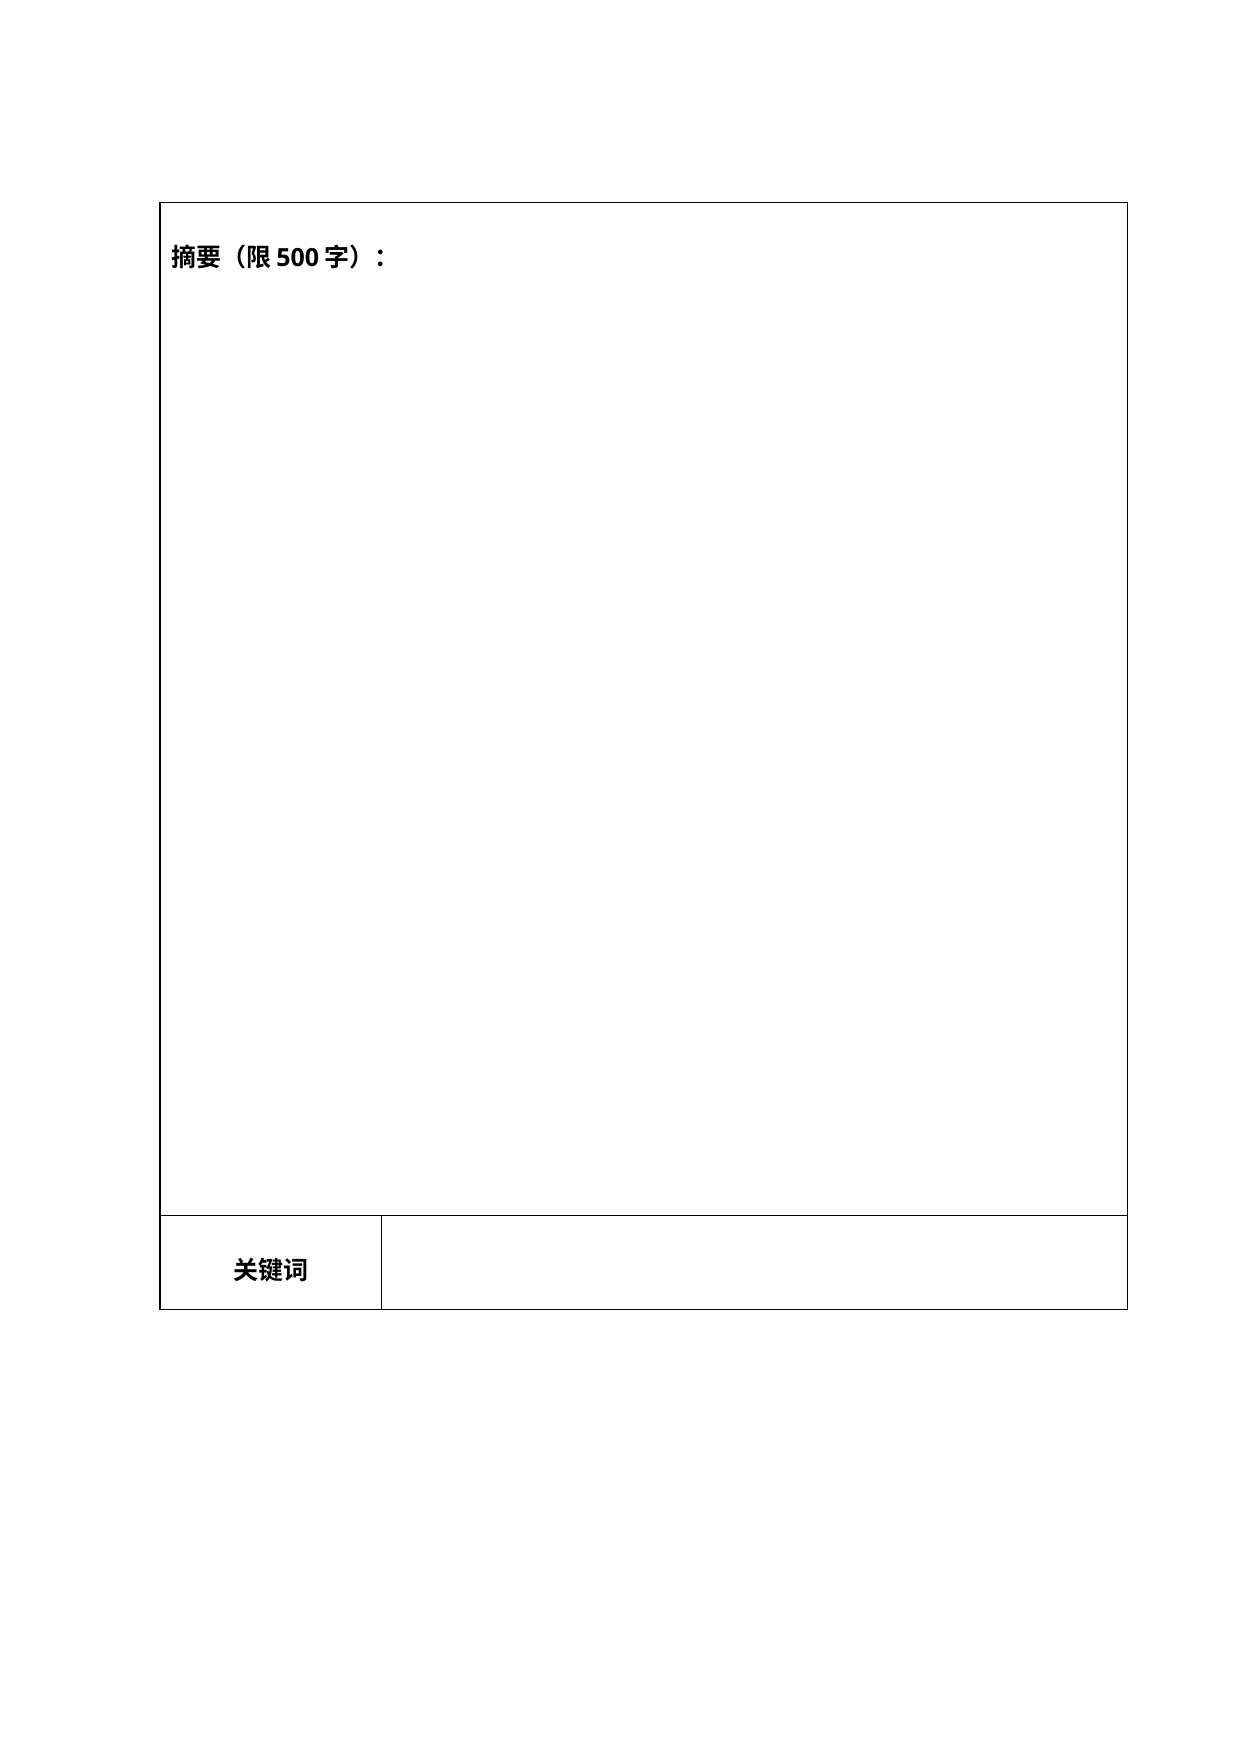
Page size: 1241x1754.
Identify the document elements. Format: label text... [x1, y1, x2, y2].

table_cell 摘要（限500字）： [161, 203, 1127, 1215]
table_cell 关键词 [161, 1216, 381, 1309]
table_cell [382, 1216, 1127, 1309]
